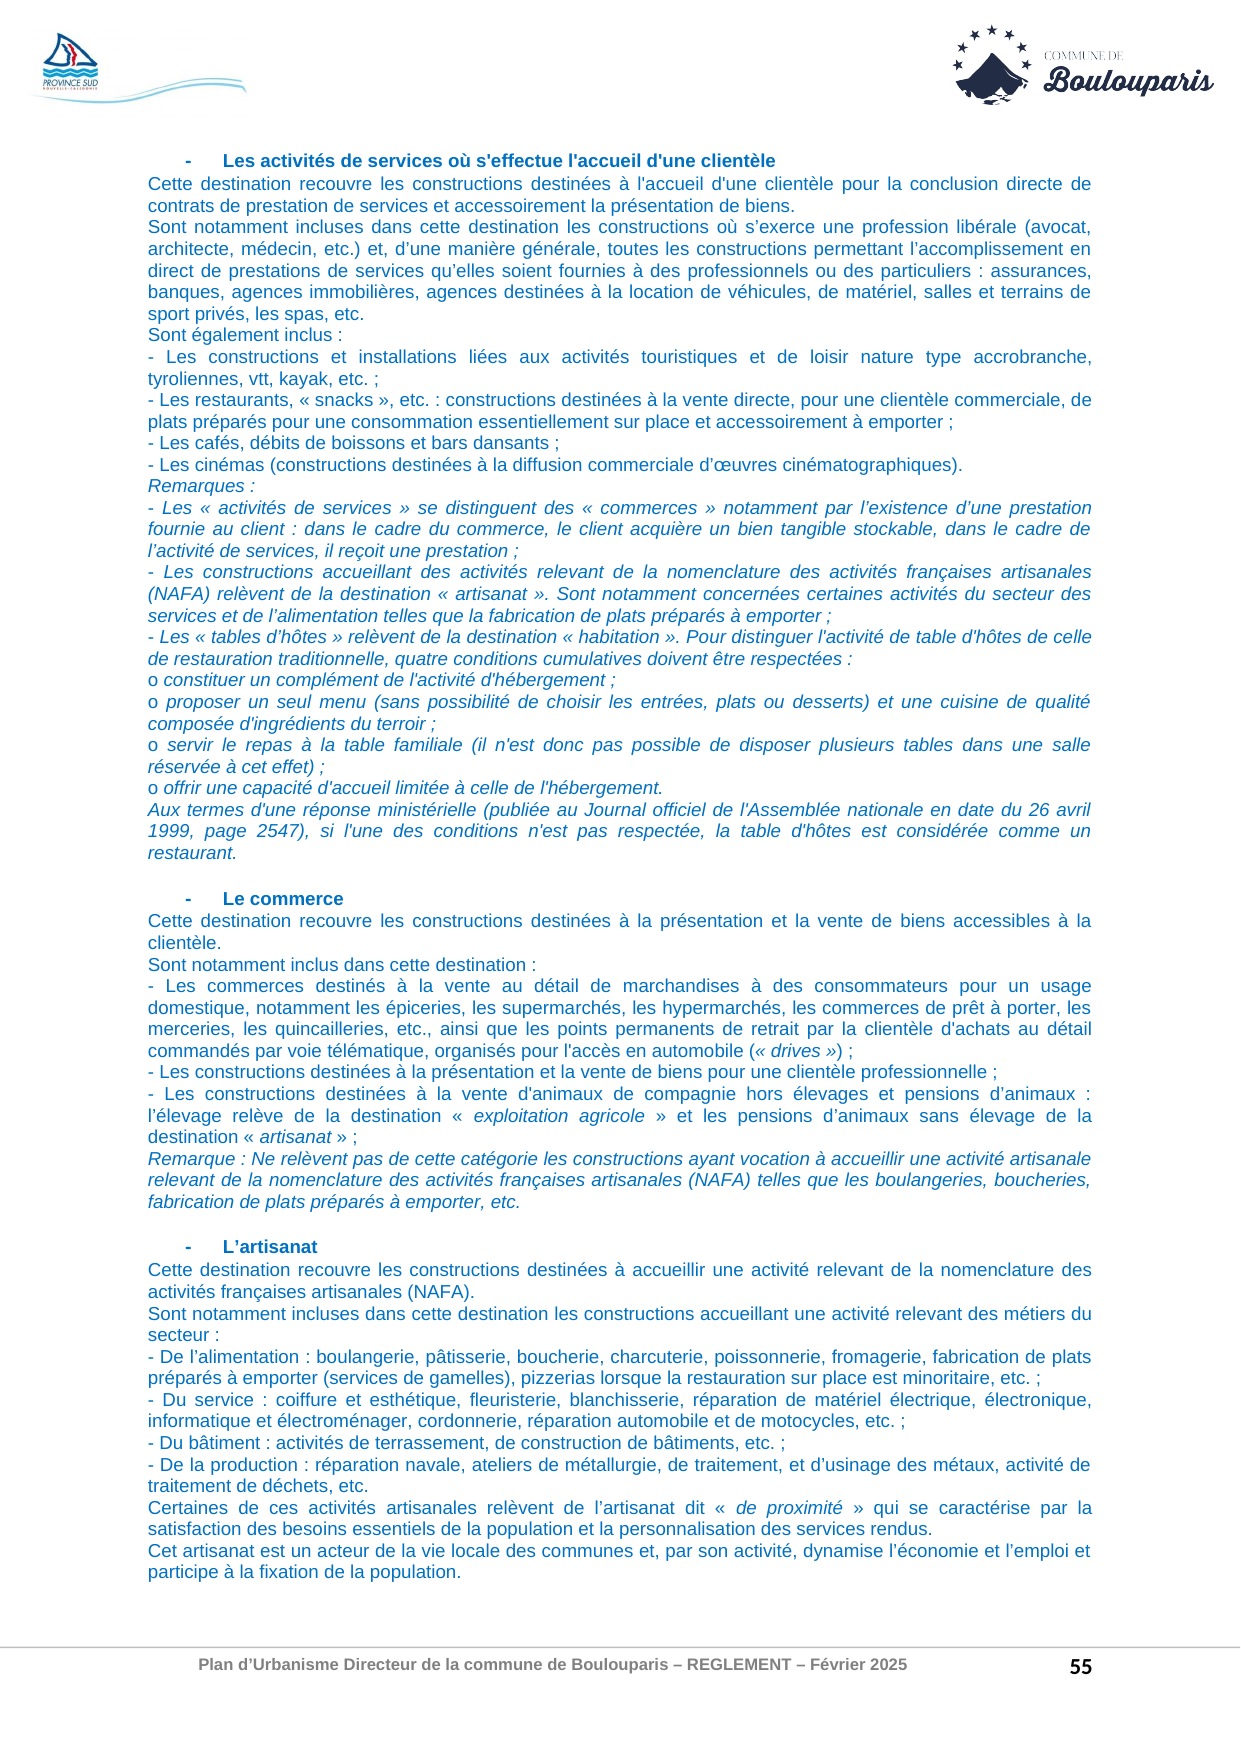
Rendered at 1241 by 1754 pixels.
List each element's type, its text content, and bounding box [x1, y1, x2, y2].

text o proposer un seul menu (sans possibilité de choisir les entrées, plats ou desserts) et une cuisine de qualité composée d'ingrédients du terroir ; [148, 691, 1092, 734]
text Cette destination recouvre les constructions destinées à l'accueil d'une clientèle pour la conclusion directe de contrats de prestation de services et accessoirement la présentation de biens. [148, 173, 1092, 216]
text Remarque : Ne relèvent pas de cette catégorie les constructions ayant vocation à accueillir une activité artisanale relevant de la nomenclature des activités françaises artisanales (NAFA) telles que les boulangeries, boucheries, fabrication de plats préparés à emporter, etc. [148, 1147, 1092, 1212]
text - Les constructions et installations liées aux activités touristiques et de loisir nature type accrobranche, tyroliennes, vtt, kayak, etc. ; [148, 346, 1092, 389]
text - Les commerces destinés à la vente au détail de marchandises à des consommateurs pour un usage domestique, notamment les épiceries, les supermarchés, les hypermarchés, les commerces de prêt à porter, les merceries, les quincailleries, etc., ainsi que les points permanents de retrait par la clientèle d'achats au détail commandés par voie télématique, organisés pour l'accès en automobile (« drives ») ; [148, 975, 1092, 1061]
text Remarques : [148, 475, 1092, 497]
list Le commerce [185, 885, 1092, 910]
text o servir le repas à la table familiale (il n'est donc pas possible de disposer plusieurs tables dans une salle réservée à cet effet) ; [148, 734, 1092, 777]
text - De l’alimentation : boulangerie, pâtisserie, boucherie, charcuterie, poissonnerie, fromagerie, fabrication de plats préparés à emporter (services de gamelles), pizzerias lorsque la restauration sur place est minoritaire, etc. ; [148, 1346, 1092, 1389]
picture [27, 21, 250, 116]
text - Les restaurants, « snacks », etc. : constructions destinées à la vente directe, pour une clientèle commerciale, de plats préparés pour une consommation essentiellement sur place et accessoirement à emporter ; [148, 389, 1092, 432]
text - Les cafés, débits de boissons et bars dansants ; [148, 432, 1092, 453]
text - Les constructions accueillant des activités relevant de la nomenclature des activités françaises artisanales (NAFA) relèvent de la destination « artisanat ». Sont notamment concernées certaines activités du secteur des services et de l’alimentation telles que la fabrication de plats préparés à emporter ; [148, 561, 1092, 626]
text - Les constructions destinées à la vente d'animaux de compagnie hors élevages et pensions d’animaux : l’élevage relève de la destination « exploitation agricole » et les pensions d’animaux sans élevage de la destination « artisanat » ; [148, 1083, 1092, 1147]
text Sont également inclus : [148, 324, 1092, 346]
text - De la production : réparation navale, ateliers de métallurgie, de traitement, et d’usinage des métaux, activité de traitement de déchets, etc. [148, 1453, 1092, 1496]
text Sont notamment incluses dans cette destination les constructions accueillant une activité relevant des métiers du secteur : [148, 1302, 1092, 1346]
list L’artisanat [185, 1234, 1092, 1259]
text Cette destination recouvre les constructions destinées à la présentation et la vente de biens accessibles à la clientèle. [148, 910, 1092, 953]
text Certaines de ces activités artisanales relèvent de l’artisanat dit « de proximité » qui se caractérise par la satisfaction des besoins essentiels de la population et la personnalisation des services rendus. [148, 1496, 1092, 1539]
text o offrir une capacité d'accueil limitée à celle de l'hébergement. [148, 777, 1092, 798]
text - Du bâtiment : activités de terrassement, de construction de bâtiments, etc. ; [148, 1432, 1092, 1453]
text Sont notamment inclus dans cette destination : [148, 953, 1092, 975]
text - Les « activités de services » se distinguent des « commerces » notamment par l’existence d’une prestation fournie au client : dans le cadre du commerce, le client acquière un bien tangible stockable, dans le cadre de l’activité de services, il reçoit une prestation ; [148, 497, 1092, 561]
text Aux termes d'une réponse ministérielle (publiée au Journal officiel de l'Assemblée nationale en date du 26 avril 1999, page 2547), si l'une des conditions n'est pas respectée, la table d'hôtes est considérée comme un restaurant. [148, 798, 1092, 863]
list Les activités de services où s'effectue l'accueil d'une clientèle [185, 148, 1092, 173]
text Sont notamment incluses dans cette destination les constructions où s’exerce une profession libérale (avocat, architecte, médecin, etc.) et, d’une manière générale, toutes les constructions permettant l’accomplissement en direct de prestations de services qu’elles soient fournies à des professionnels ou des particuliers : assurances, banques, agences immobilières, agences destinées à la location de véhicules, de matériel, salles et terrains de sport privés, les spas, etc. [148, 216, 1092, 324]
text - Les « tables d’hôtes » relèvent de la destination « habitation ». Pour distinguer l'activité de table d'hôtes de celle de restauration traditionnelle, quatre conditions cumulatives doivent être respectées : [148, 626, 1092, 669]
text Cet artisanat est un acteur de la vie locale des communes et, par son activité, dynamise l’économie et l’emploi et participe à la fixation de la population. [148, 1539, 1092, 1583]
text Cette destination recouvre les constructions destinées à accueillir une activité relevant de la nomenclature des activités françaises artisanales (NAFA). [148, 1259, 1092, 1302]
text - Les cinémas (constructions destinées à la diffusion commerciale d’œuvres cinématographiques). [148, 453, 1092, 475]
text o constituer un complément de l'activité d'hébergement ; [148, 669, 1092, 691]
text - Les constructions destinées à la présentation et la vente de biens pour une clientèle professionnelle ; [148, 1061, 1092, 1083]
text - Du service : coiffure et esthétique, fleuristerie, blanchisserie, réparation de matériel électrique, électronique, informatique et électroménager, cordonnerie, réparation automobile et de motocycles, etc. ; [148, 1389, 1092, 1432]
picture [947, 18, 1222, 110]
